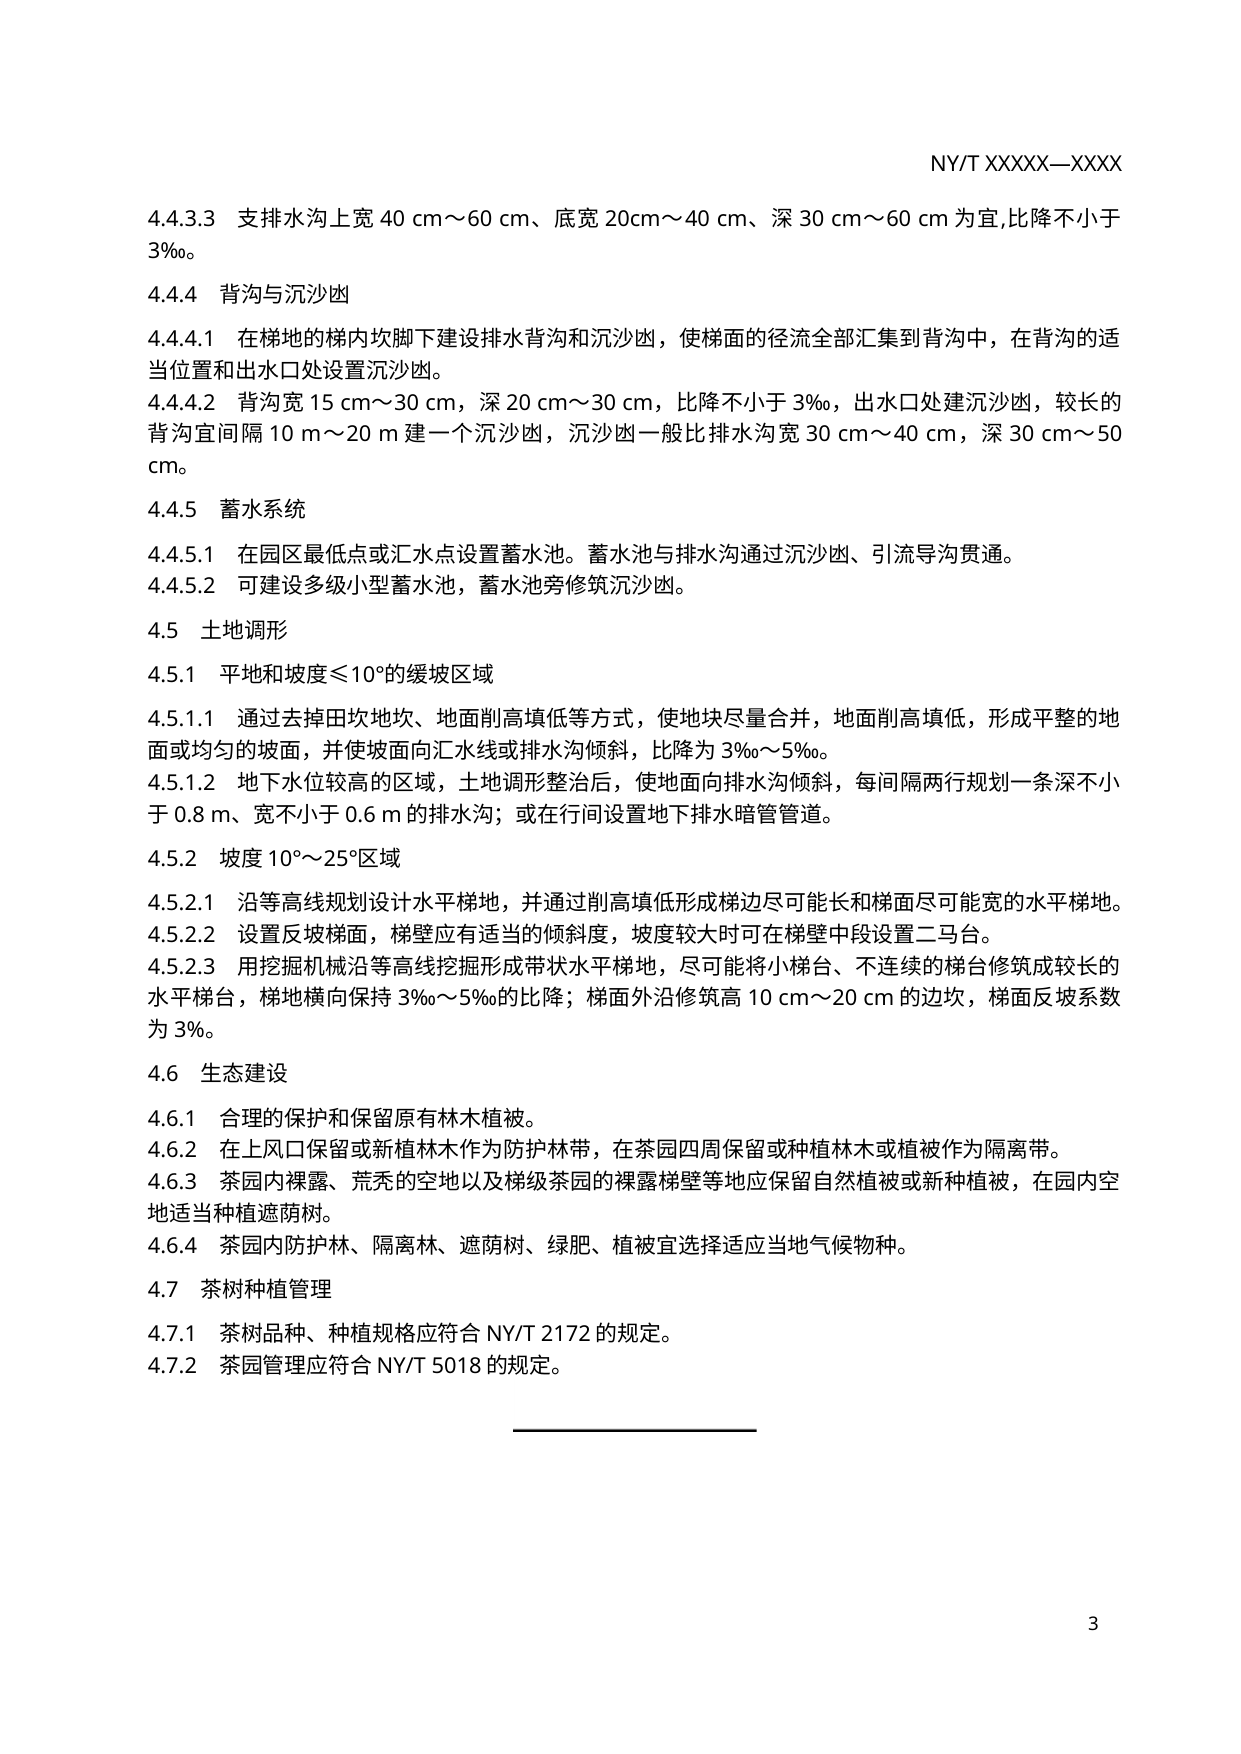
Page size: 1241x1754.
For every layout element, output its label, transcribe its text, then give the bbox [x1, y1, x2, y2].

text 茶树品种、种植规格应符合NY/T 2172的规定。 [148, 1316, 1122, 1348]
text 茶园内防护林、隔离林、遮荫树、绿肥、植被宜选择适应当地气候物种。 [148, 1228, 1122, 1259]
text 在梯地的梯内坎脚下建设排水背沟和沉沙凼，使梯面的径流全部汇集到背沟中，在背沟的适当位置和出水口处设置沉沙凼。 [148, 321, 1122, 384]
text 在园区最低点或汇水点设置蓄水池。蓄水池与排水沟通过沉沙凼、引流导沟贯通。 [148, 537, 1122, 568]
text 生态建设 [148, 1056, 1122, 1088]
text 茶园管理应符合NY/T 5018的规定。 [148, 1348, 1122, 1380]
text 茶树种植管理 [148, 1272, 1122, 1304]
text 茶园内裸露、荒秃的空地以及梯级茶园的裸露梯壁等地应保留自然植被或新种植被，在园内空地适当种植遮荫树。 [148, 1164, 1122, 1228]
text 在上风口保留或新植林木作为防护林带，在茶园四周保留或种植林木或植被作为隔离带。 [148, 1132, 1122, 1164]
text 可建设多级小型蓄水池，蓄水池旁修筑沉沙凼。 [148, 568, 1122, 600]
picture [513, 1379, 757, 1432]
text 设置反坡梯面，梯壁应有适当的倾斜度，坡度较大时可在梯壁中段设置二马台。 [148, 917, 1122, 949]
text 背沟宽15 cm～30 cm，深20 cm～30 cm，比降不小于3‰，出水口处建沉沙凼，较长的背沟宜间隔10 m～20 m建一个沉沙凼，沉沙凼一般比排水沟宽30 cm～40 cm，深30 cm～50 cm。 [148, 384, 1122, 480]
text 坡度10°～25°区域 [148, 841, 1122, 873]
text 平地和坡度≤10°的缓坡区域 [148, 657, 1122, 689]
text 支排水沟上宽40 cm～60 cm、底宽20cm～40 cm、深30 cm～60 cm为宜,比降不小于3‰。 [148, 201, 1122, 264]
text 土地调形 [148, 613, 1122, 644]
text 通过去掉田坎地坎、地面削高填低等方式，使地块尽量合并，地面削高填低，形成平整的地面或均匀的坡面，并使坡面向汇水线或排水沟倾斜，比降为3‰～5‰。 [148, 701, 1122, 765]
text 蓄水系统 [148, 492, 1122, 524]
text 合理的保护和保留原有林木植被。 [148, 1101, 1122, 1132]
text 地下水位较高的区域，土地调形整治后，使地面向排水沟倾斜，每间隔两行规划一条深不小于0.8 m、宽不小于0.6 m的排水沟；或在行间设置地下排水暗管管道。 [148, 765, 1122, 828]
text 沿等高线规划设计水平梯地，并通过削高填低形成梯边尽可能长和梯面尽可能宽的水平梯地。 [148, 885, 1122, 917]
text 背沟与沉沙凼 [148, 277, 1122, 309]
text 用挖掘机械沿等高线挖掘形成带状水平梯地，尽可能将小梯台、不连续的梯台修筑成较长的水平梯台，梯地横向保持3‰～5‰的比降；梯面外沿修筑高10 cm～20 cm的边坎，梯面反坡系数为3%。 [148, 949, 1122, 1044]
